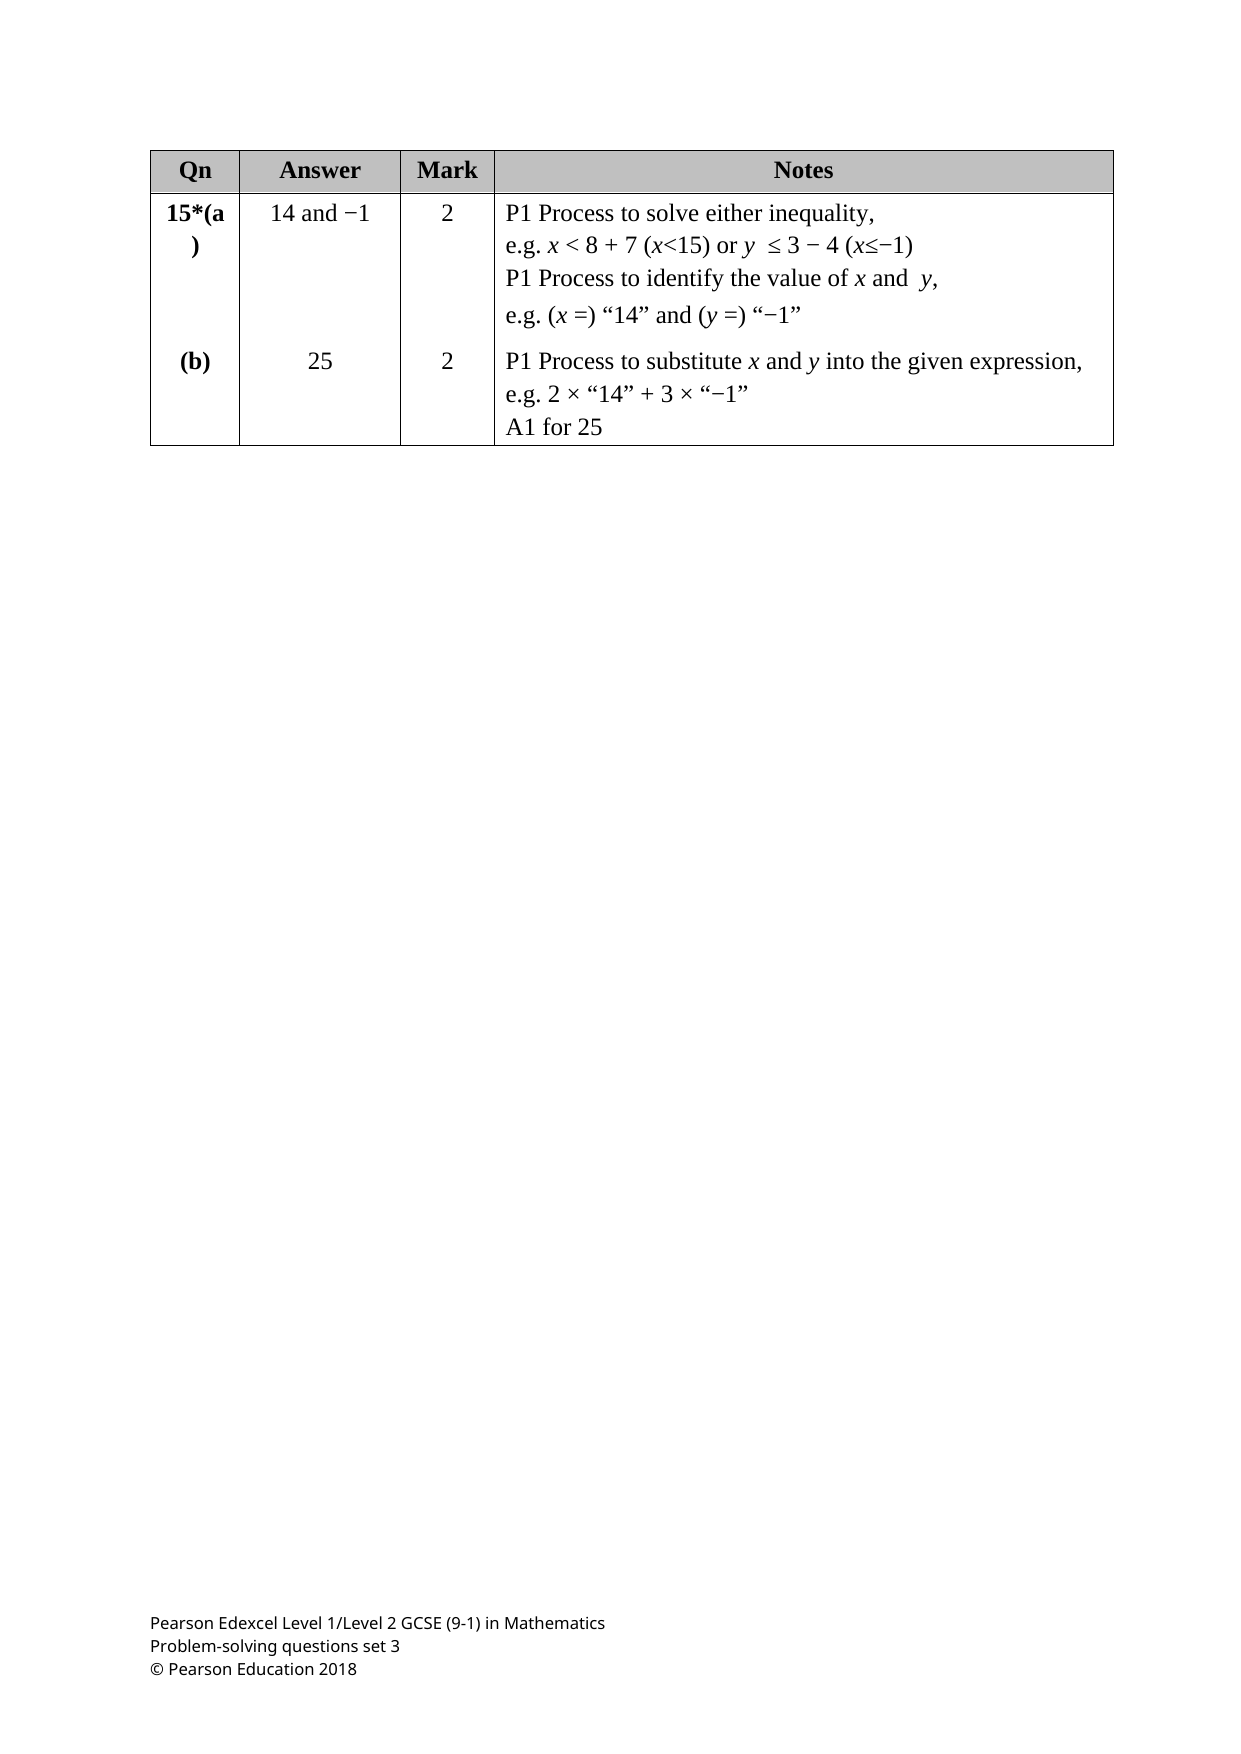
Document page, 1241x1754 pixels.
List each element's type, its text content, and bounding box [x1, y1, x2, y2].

table_cell P1 Process to substitute x and y into the given expression, e.g. 2 × “14” + 3 × “−1” A1 for 25 [495, 342, 1113, 445]
table_cell 15*(a) [151, 194, 239, 342]
table_header Notes [495, 151, 1113, 192]
table_cell 2 [401, 194, 494, 342]
table_cell 14 and −1 [240, 194, 400, 342]
table_cell P1 Process to solve either inequality, e.g. x < 8 + 7 (x<15) or y ≤ 3 − 4 (x≤−1) P1 Process to identify the value of x and y, e.g. (x =) “14” and (y =) “−1” [495, 194, 1113, 342]
table_header Qn [151, 151, 239, 192]
table_header Answer [240, 151, 400, 192]
table_cell 2 [401, 342, 494, 445]
table_cell 25 [240, 342, 400, 445]
table_cell (b) [151, 342, 239, 445]
table_header Mark [401, 151, 494, 192]
